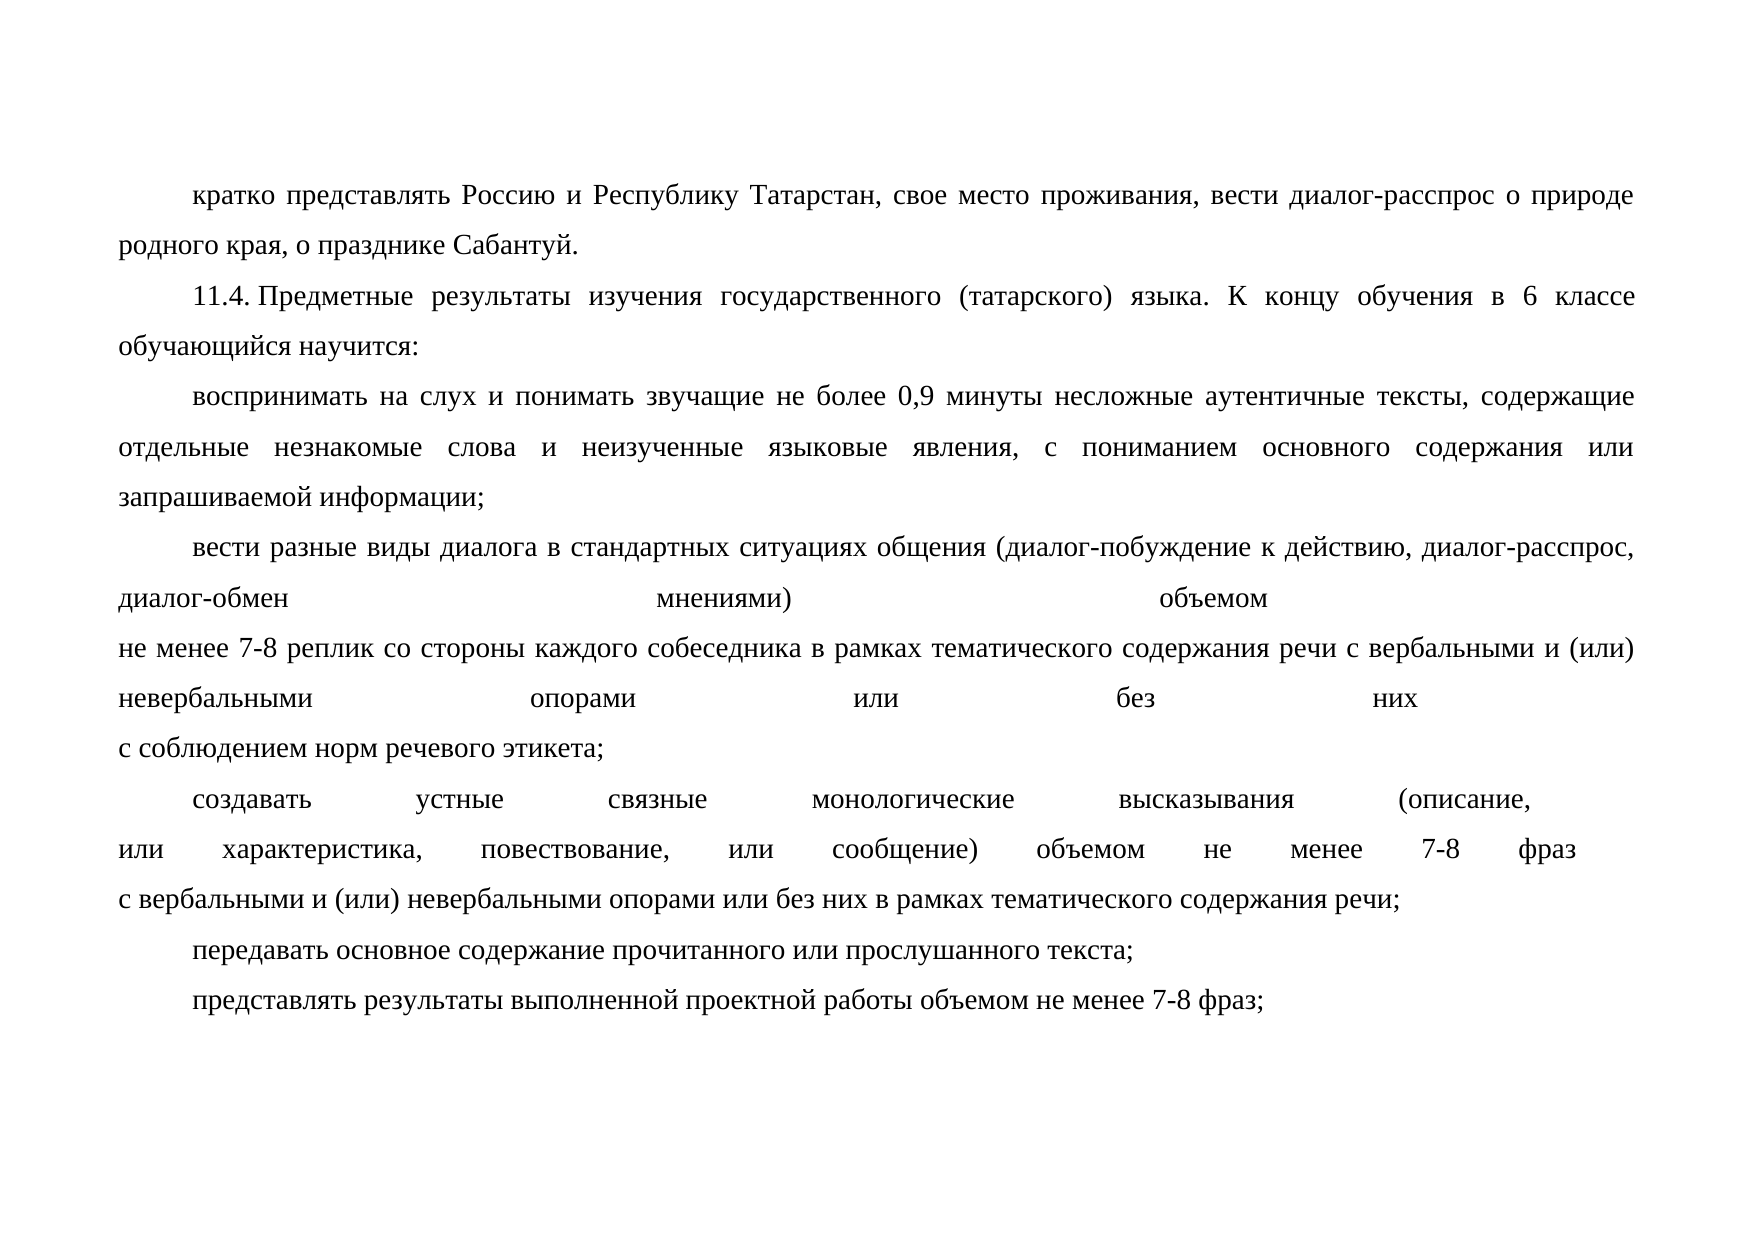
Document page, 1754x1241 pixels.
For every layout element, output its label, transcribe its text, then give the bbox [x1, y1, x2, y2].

text кратко представлять Россию и Республику Татарстан, свое место проживания, вести диалог-расспрос о природе родного края, о празднике Сабантуй. [118, 177, 1636, 261]
text воспринимать на слух и понимать звучащие не более 0,9 минуты несложные аутентичные тексты, содержащие отдельные незнакомые слова и неизученные языковые явления, с пониманием основного содержания или запрашиваемой информации; [118, 378, 1636, 513]
text передавать основное содержание прочитанного или прослушанного текста; [118, 932, 1636, 965]
text создавать устные связные монологические высказывания (описание, или характеристика, повествование, или сообщение) объемом не менее 7-8 фраз с вербальными и (или) невербальными опорами или без них в рамках тематического содержания речи; [118, 781, 1636, 915]
text 11.4. Предметные результаты изучения государственного (татарского) языка. К концу обучения в 6 классе обучающийся научится: [118, 278, 1636, 362]
text представлять результаты выполненной проектной работы объемом не менее 7-8 фраз; [118, 982, 1636, 1016]
text вести разные виды диалога в стандартных ситуациях общения (диалог-побуждение к действию, диалог-расспрос, диалог-обмен мнениями) объемом не менее 7-8 реплик со стороны каждого собеседника в рамках тематического содержания речи с вербальными и (или) невербальными опорами или без них с соблюдением норм речевого этикета; [118, 529, 1636, 764]
